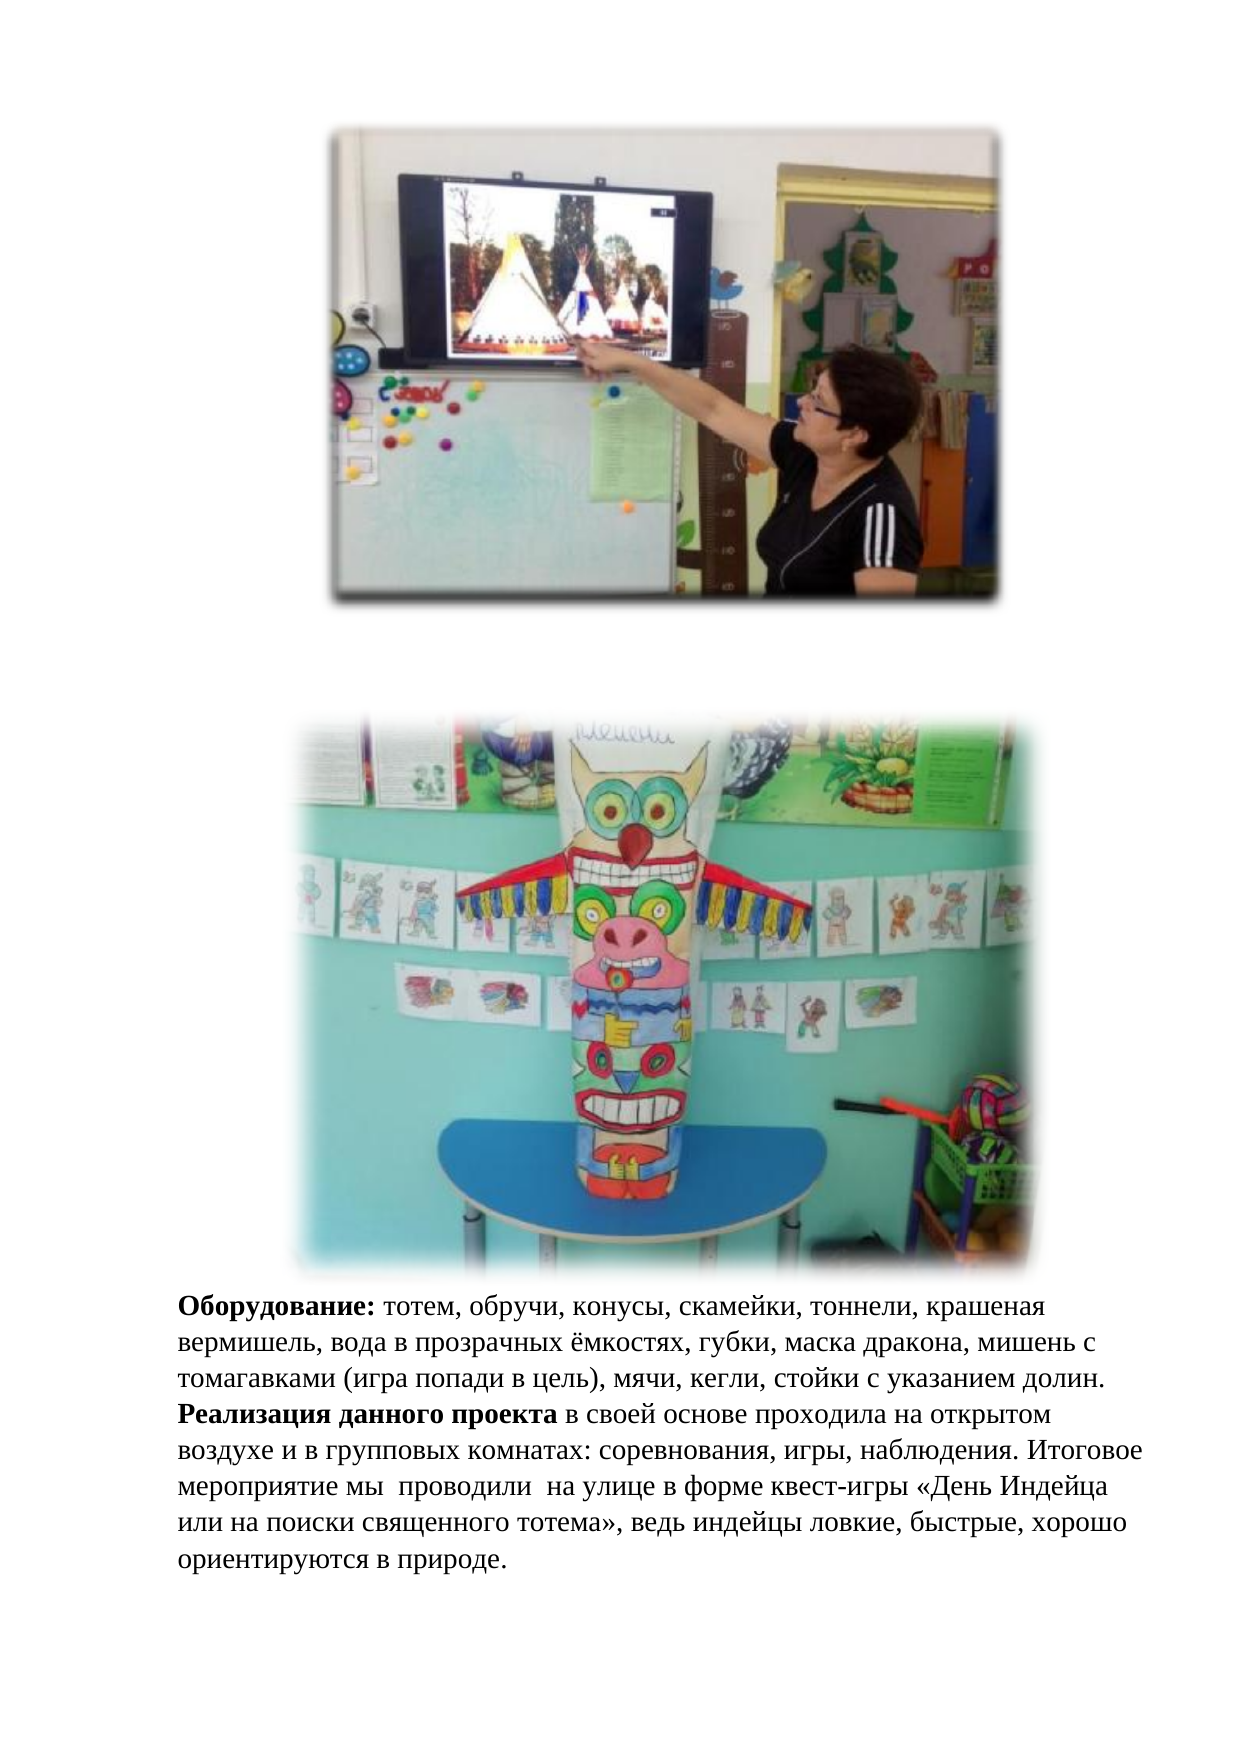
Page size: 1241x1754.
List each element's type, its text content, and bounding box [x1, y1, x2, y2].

picture [338, 134, 993, 594]
picture [320, 747, 1012, 1247]
text Оборудование: тотем, обручи, конусы, скамейки, тоннели, крашеная вермишель, вода в прозрачных ёмкостях, губки, маска дракона, мишень с томагавками (игра попади в цель), мячи, кегли, стойки с указанием долин. [177, 1288, 1152, 1393]
text Реализация данного проекта в своей основе проходила на открытом воздухе и в групповых комнатах: соревнования, игры, наблюдения. Итоговое мероприятие мы проводили на улице в форме квест-игры «День Индейца или на поиски священного тотема», ведь индейцы ловкие, быстрые, хорошо ориентируются в природе. [177, 1396, 1152, 1574]
